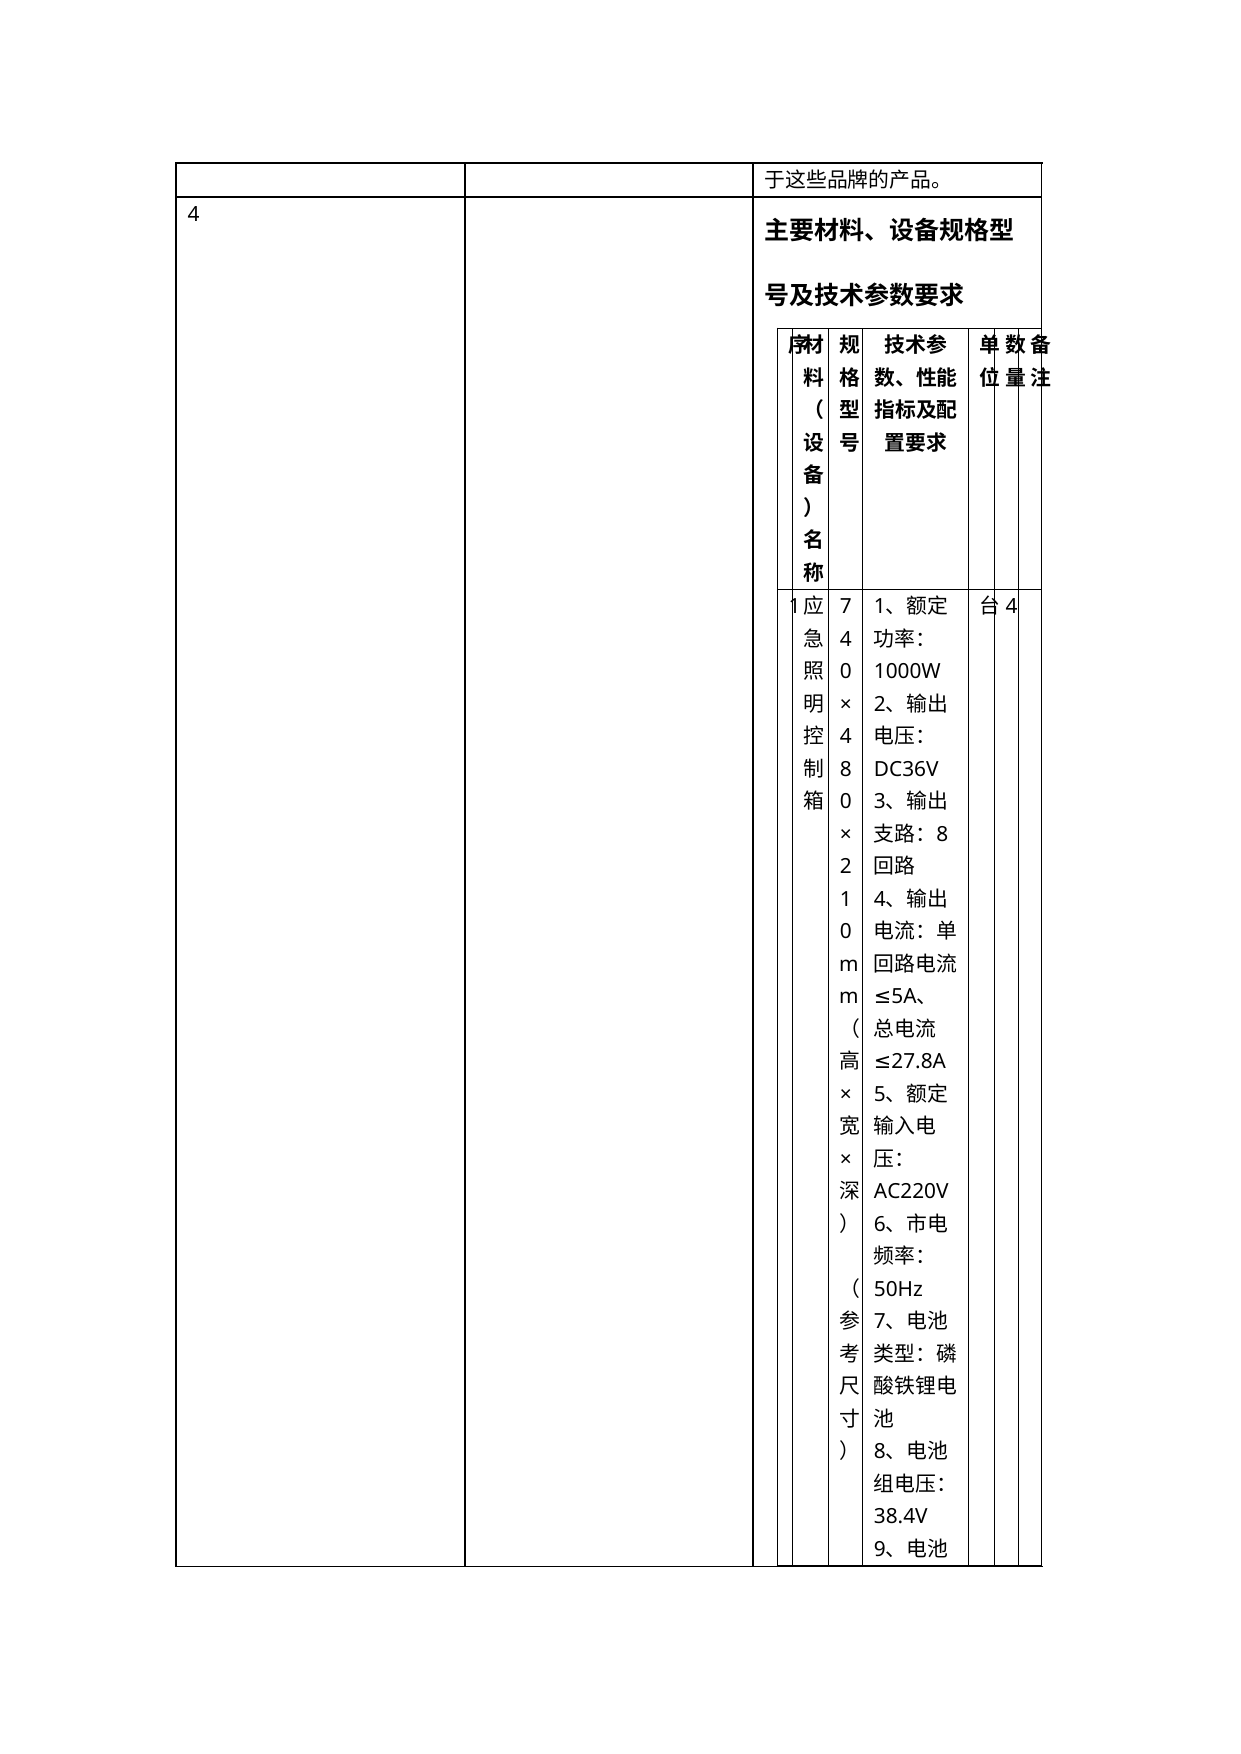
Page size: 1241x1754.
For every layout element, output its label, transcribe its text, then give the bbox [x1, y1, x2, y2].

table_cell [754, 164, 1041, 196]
table_cell 3 [177, 164, 464, 196]
table_cell 4 [177, 198, 464, 1566]
table_cell 主要材料、设备规格型号及技术参数要求 [754, 198, 1041, 1566]
table_cell [466, 198, 752, 1566]
table_cell [466, 164, 752, 196]
